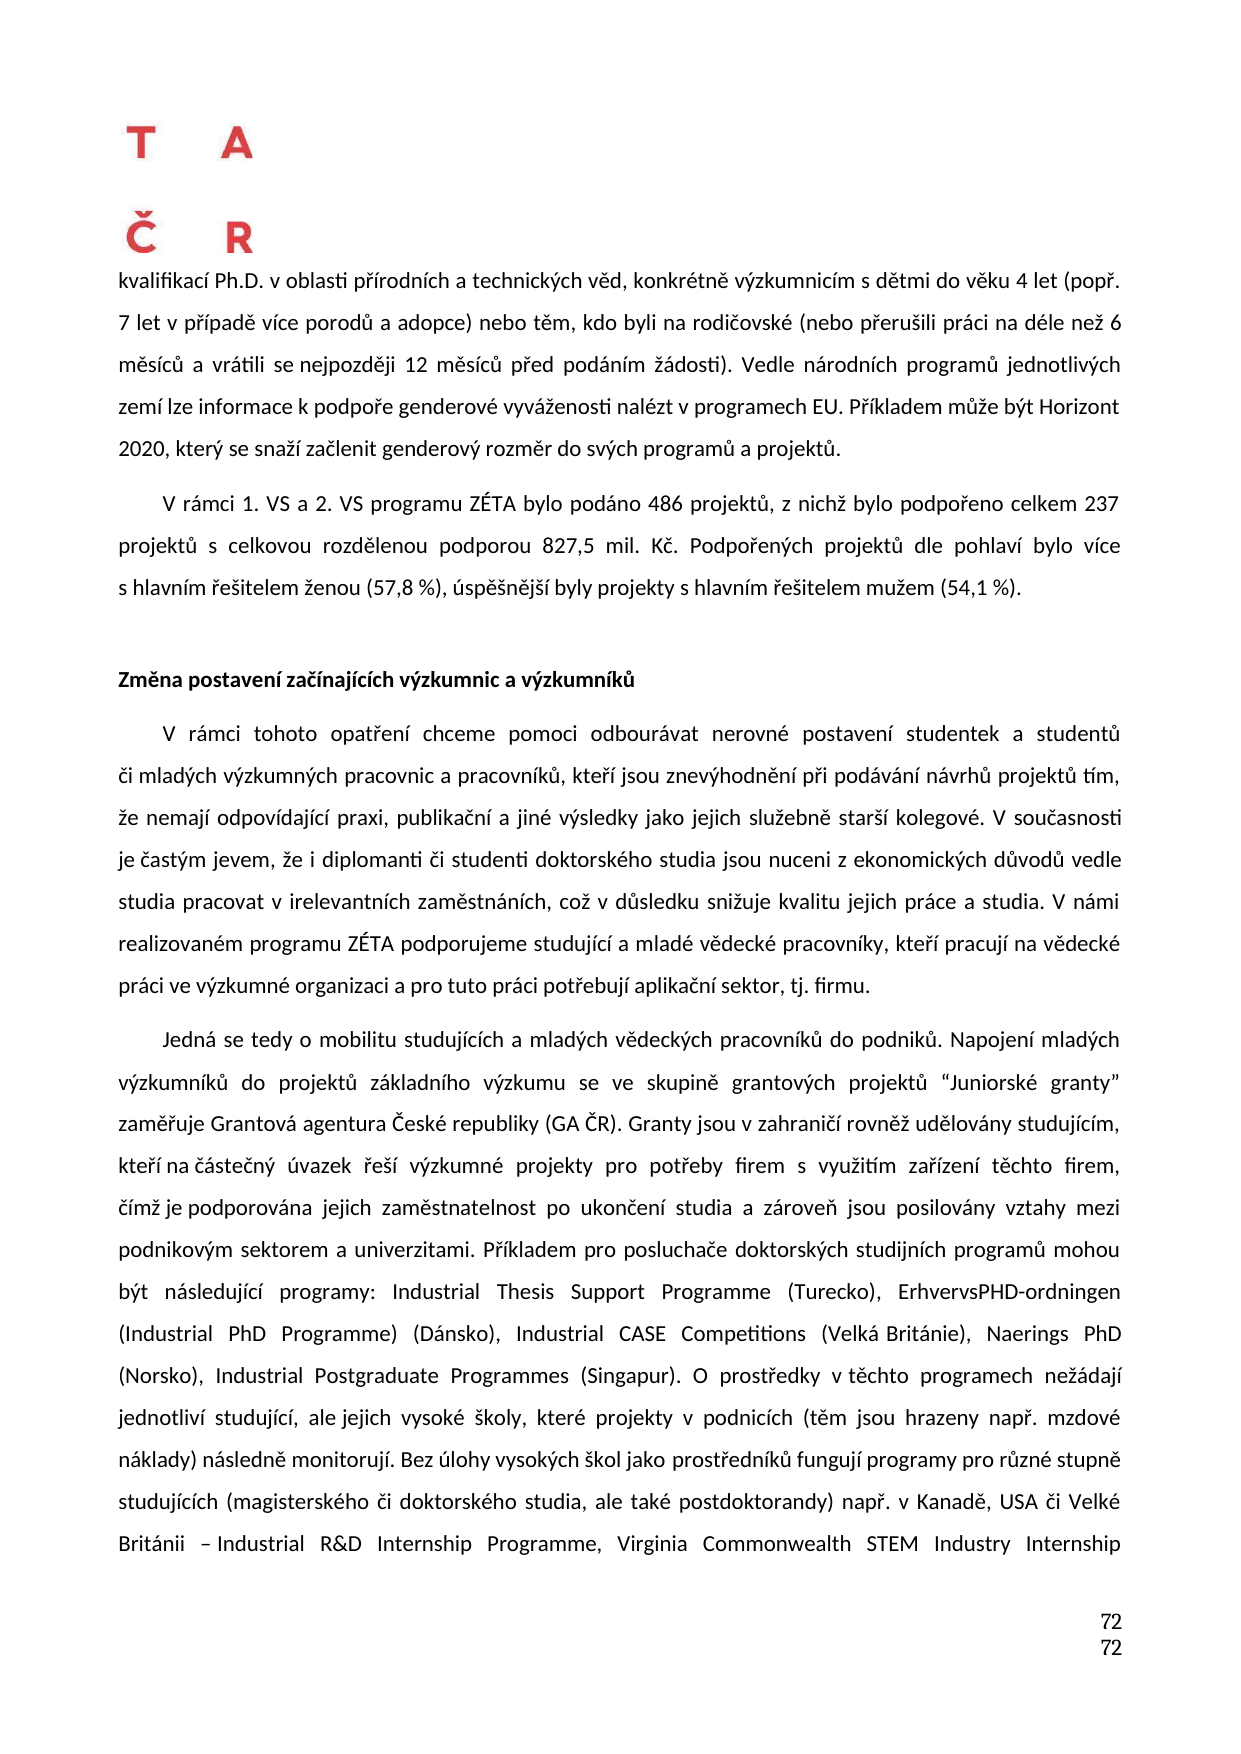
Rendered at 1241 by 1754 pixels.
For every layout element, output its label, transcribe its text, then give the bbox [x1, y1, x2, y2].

picture [0, 0, 253, 253]
text V rámci tohoto opatření chceme pomoci odbourávat nerovné postavení studentek a studentů či mladých výzkumných pracovnic a pracovníků, kteří jsou znevýhodnění při podávání návrhů projektů tím, že nemají odpovídající praxi, publikační a jiné výsledky jako jejich služebně starší kolegové. V současnosti je častým jevem, že i diplomanti či studenti doktorského studia jsou nuceni z ekonomických důvodů vedle studia pracovat v irelevantních zaměstnáních, což v důsledku snižuje kvalitu jejich práce a studia. V námi realizovaném programu ZÉTA podporujeme studující a mladé vědecké pracovníky, kteří pracují na vědecké práci ve výzkumné organizaci a pro tuto práci potřebují aplikační sektor, tj. firmu. [118, 719, 1122, 999]
text Změna postavení začínajících výzkumnic a výzkumníků [118, 665, 1122, 693]
text V rámci 1. VS a 2. VS programu ZÉTA bylo podáno 486 projektů, z nichž bylo podpořeno celkem 237 projektů s celkovou rozdělenou podporou 827,5 mil. Kč. Podpořených projektů dle pohlaví bylo více s hlavním řešitelem ženou (57,8 %), úspěšnější byly projekty s hlavním řešitelem mužem (54,1 %). [118, 489, 1122, 601]
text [118, 214, 1122, 462]
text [118, 1026, 1122, 1557]
